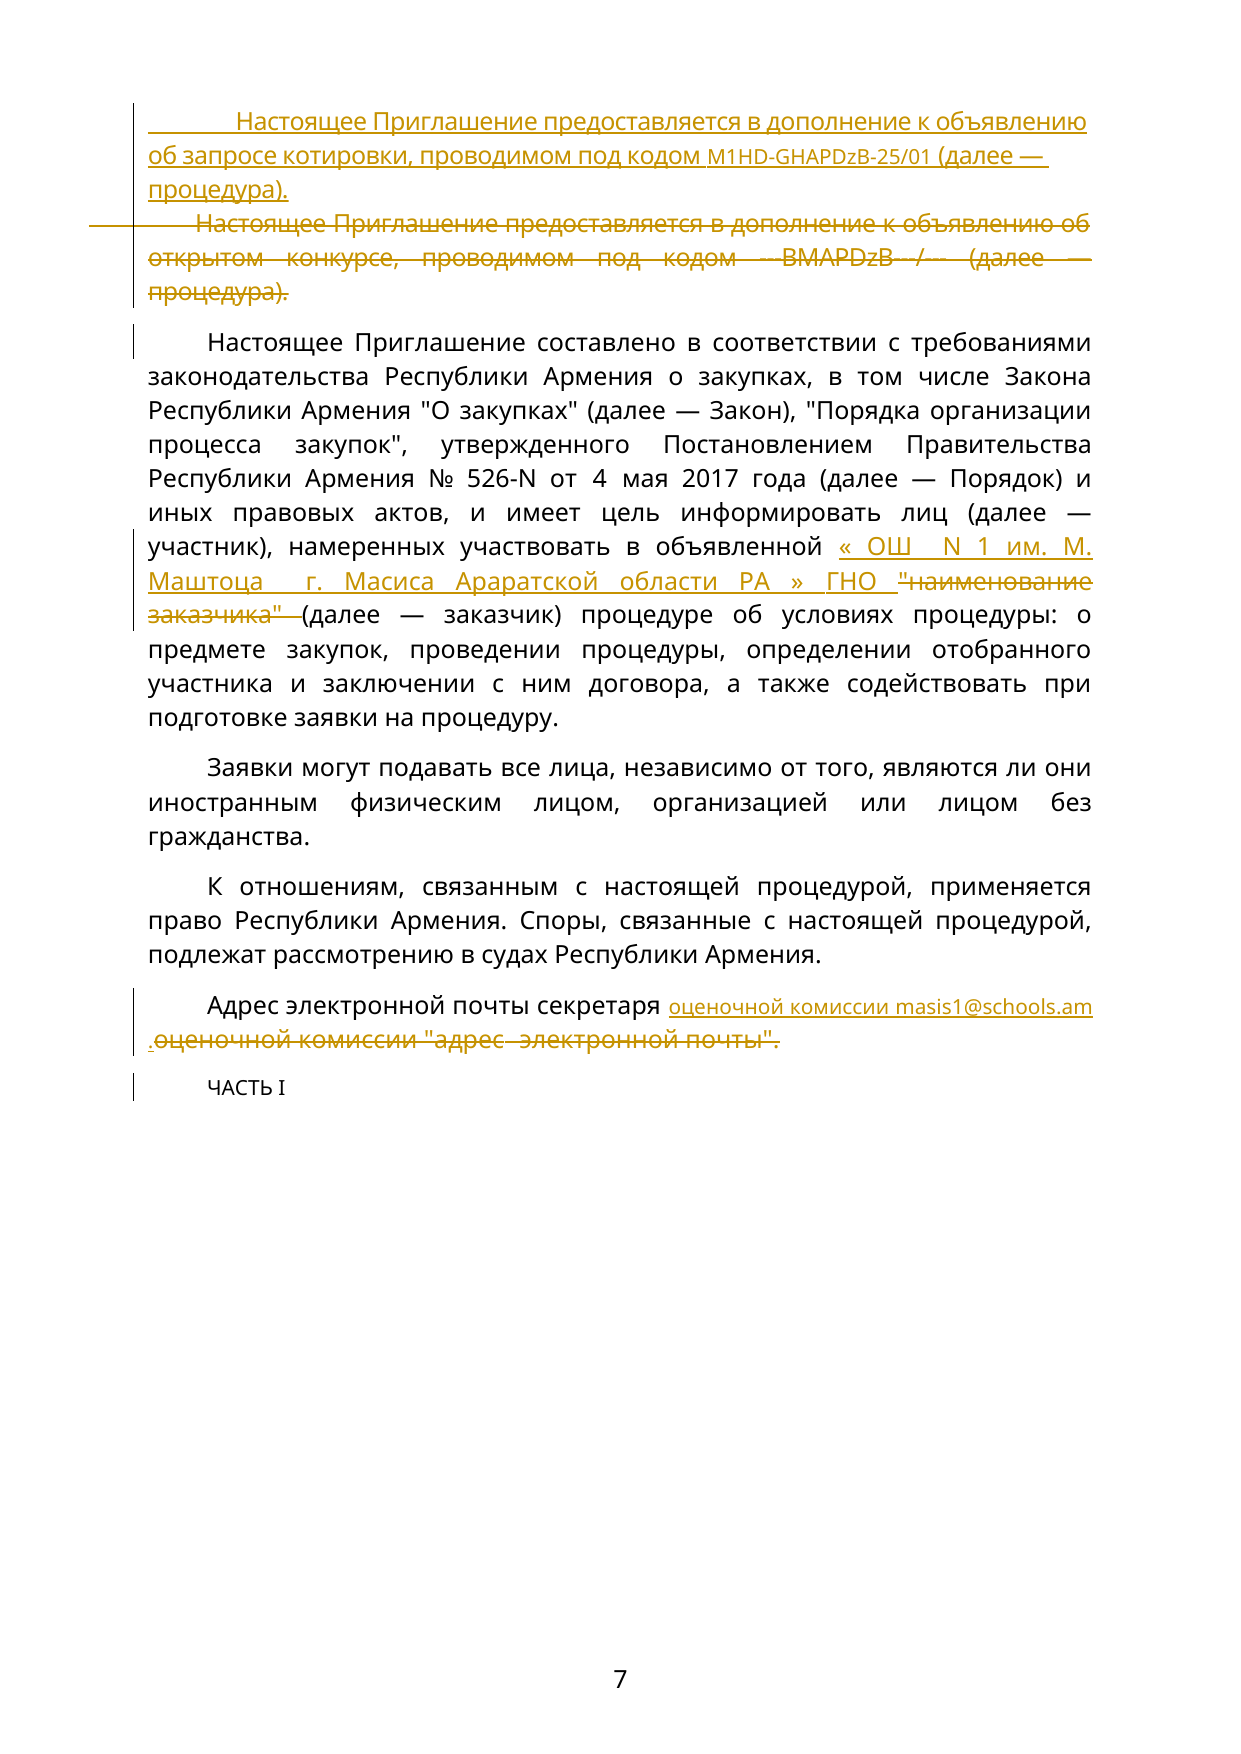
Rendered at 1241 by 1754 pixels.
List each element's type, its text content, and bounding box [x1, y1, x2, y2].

text ЧАСТЬ I [148, 1073, 1092, 1101]
text Заявки могут подавать все лица, независимо от того, являются ли они иностранным физическим лицом, организацией или лицом без гражданства. [148, 750, 1092, 852]
text К отношениям, связанным с настоящей процедурой, применяется право Республики Армения. Споры, связанные с настоящей процедурой, подлежат рассмотрению в судах Республики Армения. [148, 869, 1092, 971]
text Адрес электронной почты секретаря [148, 988, 1092, 1056]
text Настоящее Приглашение составлено в соответствии с требованиями законодательства Республики Армения о закупках, в том числе Закона Республики Армения "О закупках" (далее — Закон), "Порядка организации процесса закупок", утвержденного Постановлением Правительства Республики Армения № 526-N от 4 мая 2017 года (далее — Порядок) и иных правовых актов, и имеет цель информировать лиц (далее — участник), намеренных участвовать в объявленной (далее — заказчик) процедуре об условиях процедуры: о предмете закупок, проведении процедуры, определении отобранного участника и заключении с ним договора, а также содействовать при подготовке заявки на процедуру. [148, 324, 1092, 733]
